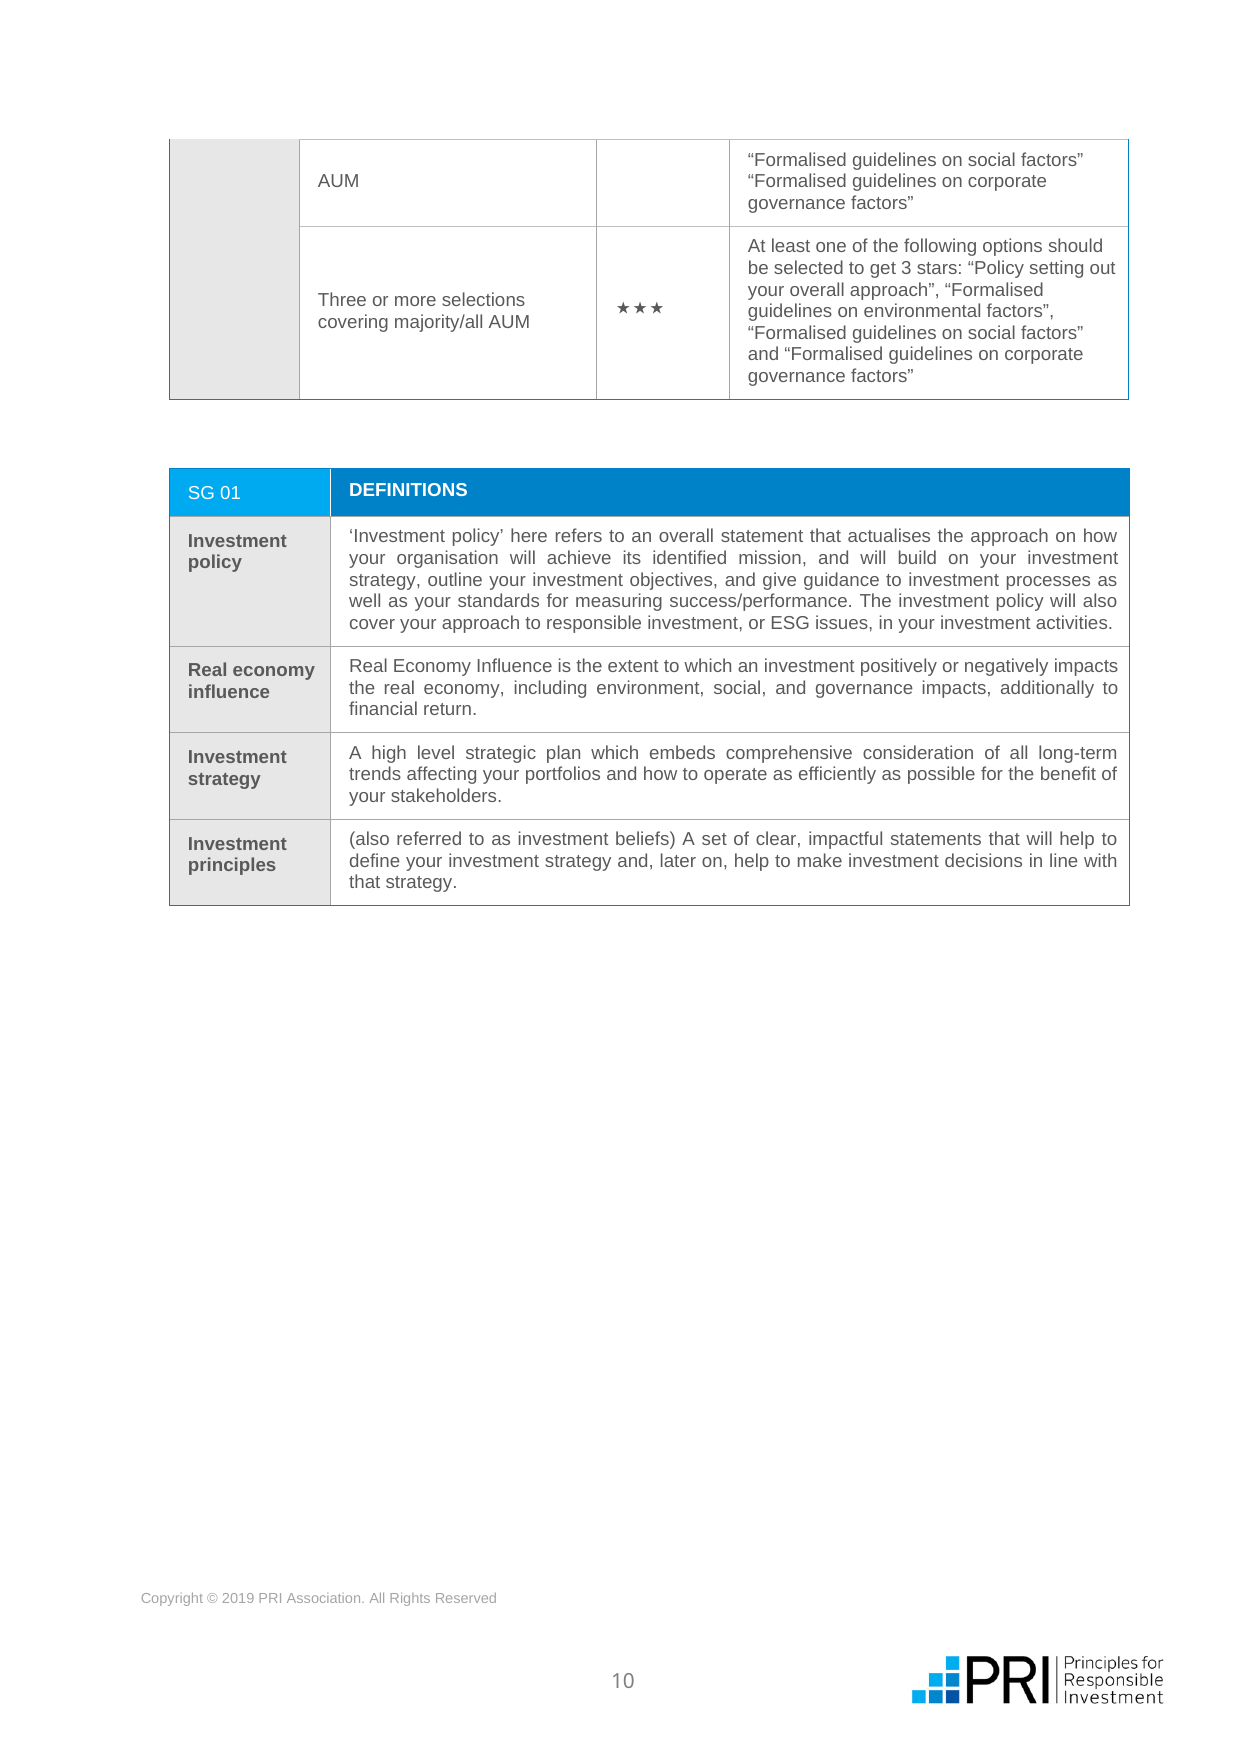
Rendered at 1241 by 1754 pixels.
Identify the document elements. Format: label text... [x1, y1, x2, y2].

table_cell Real economy influence [170, 647, 330, 732]
table_cell Real Economy Influence is the extent to which an investment positively or negatively impacts the real economy, including environment, social, and governance impacts, additionally to financial return. [331, 647, 1129, 732]
table_cell A high level strategic plan which embeds comprehensive consideration of all long-term trends affecting your portfolios and how to operate as efficiently as possible for the benefit of your stakeholders. [331, 733, 1129, 819]
table_cell [170, 226, 299, 399]
table_cell Three or more selections covering majority/all AUM [300, 227, 596, 399]
table_cell At least one of the following options should be selected to get 3 stars: “Policy setting out your overall approach”, “Formalised guidelines on environmental factors”, “Formalised guidelines on social factors” and “Formalised guidelines on corporate governance factors” [730, 227, 1128, 399]
table_header SG 01 [170, 469, 330, 516]
table_cell (also referred to as investment beliefs) A set of clear, impactful statements that will help to define your investment strategy and, later on, help to make investment decisions in line with that strategy. [331, 820, 1129, 905]
table_cell [597, 227, 729, 399]
picture [616, 1581, 1241, 1754]
table_cell Investment strategy [170, 733, 330, 819]
table_header DEFINITIONS [331, 469, 1129, 516]
table_cell ‘Investment policy’ here refers to an overall statement that actualises the approach on how your organisation will achieve its identified mission, and will build on your investment strategy, outline your investment objectives, and give guidance to investment processes as well as your standards for measuring success/performance. The investment policy will also cover your approach to responsible investment, or ESG issues, in your investment activities. [331, 517, 1129, 646]
table_cell Investment policy [170, 517, 330, 646]
table_cell [170, 139, 299, 226]
table_cell Investment principles [170, 820, 330, 905]
table_cell Two selections covering majority/all AUM OR Three or more selections covering minority/majority/all AUM [300, 140, 596, 226]
table_cell [597, 140, 729, 226]
